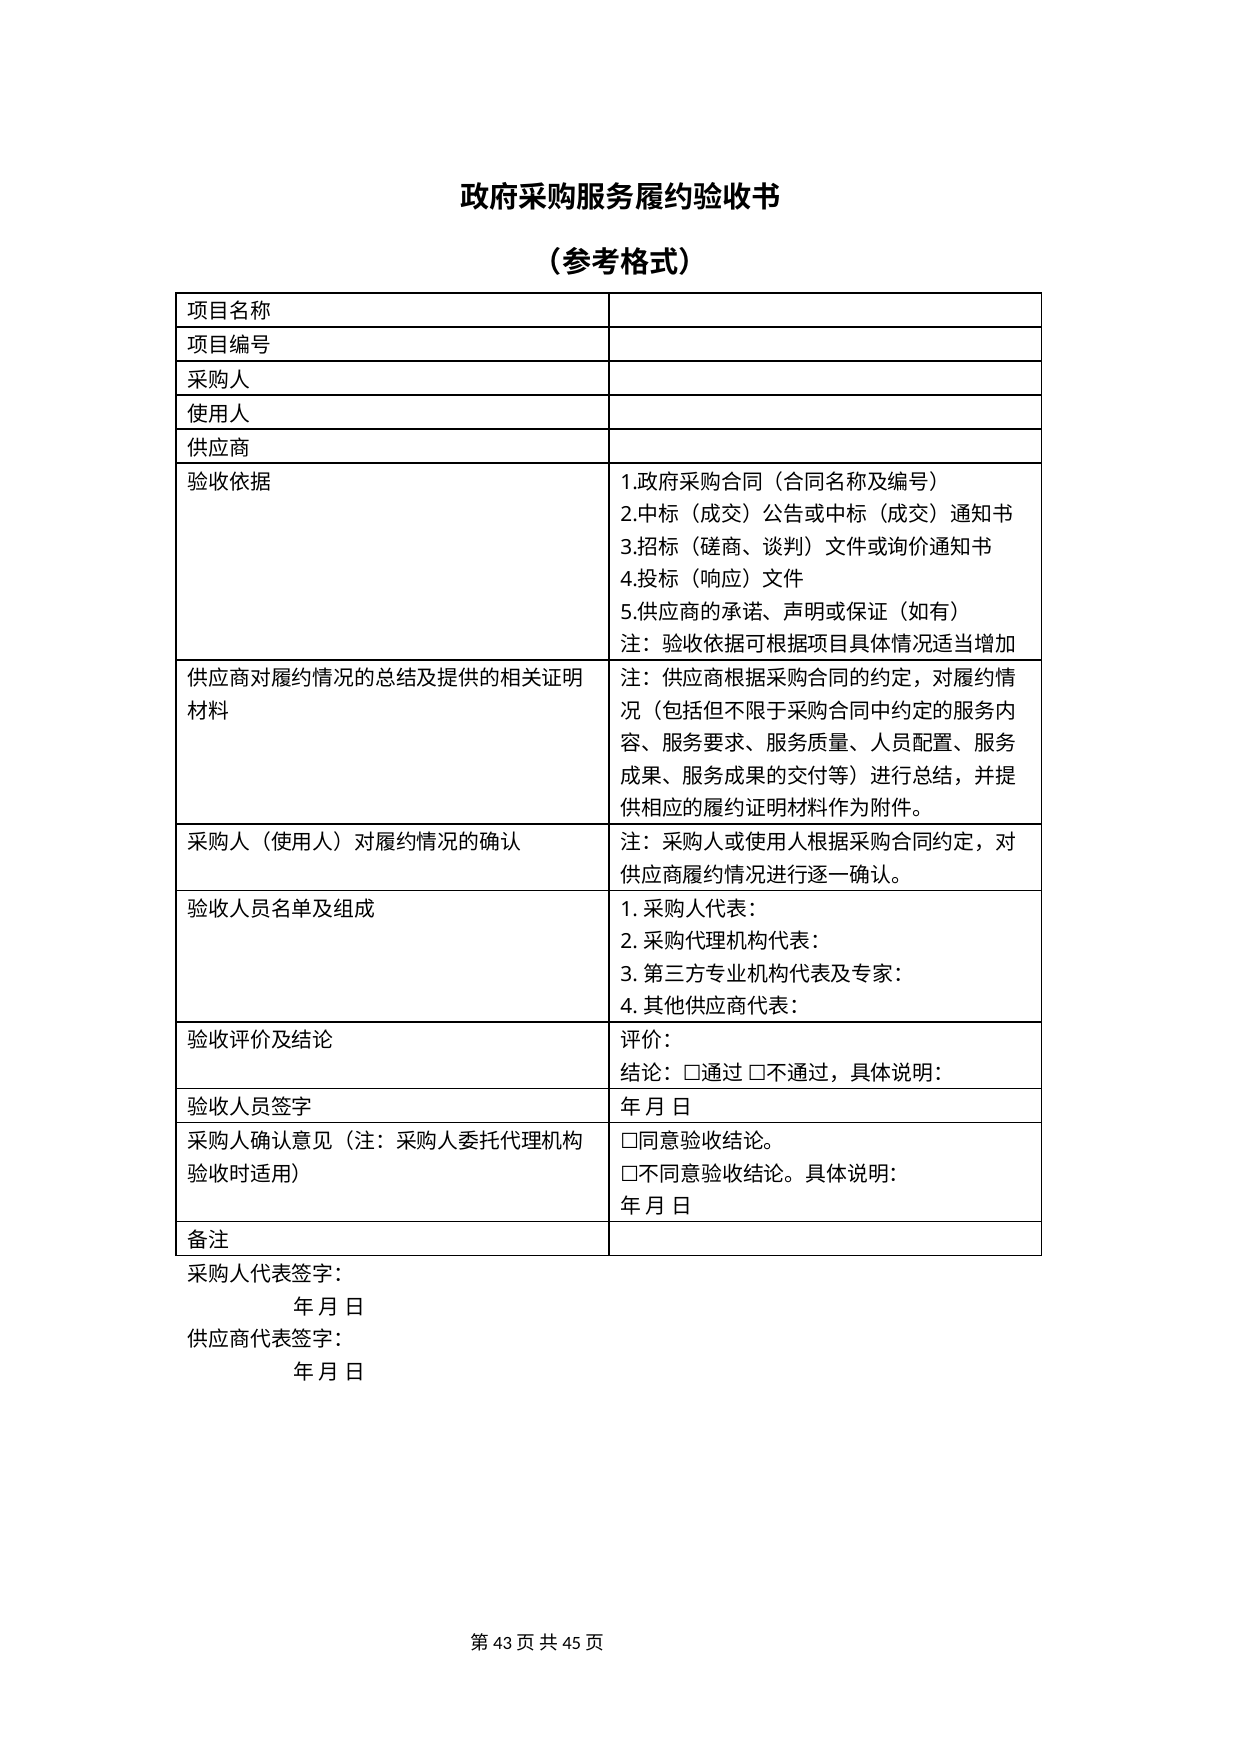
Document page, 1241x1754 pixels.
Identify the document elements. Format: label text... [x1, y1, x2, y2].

table_cell 验收人员名单及组成 [177, 891, 608, 1021]
text 供应商代表签字： [187, 1321, 1053, 1354]
table_cell 采购人确认意见（注：采购人委托代理机构验收时适用） [177, 1123, 608, 1221]
text 采购人代表签字： [187, 1256, 1053, 1289]
table_cell [610, 362, 1041, 394]
text （参考格式） [187, 227, 1053, 292]
table_cell 供应商 [177, 430, 608, 462]
table_cell [610, 430, 1041, 462]
text 年 月 日 [187, 1289, 1053, 1321]
table_cell 注：供应商根据采购合同的约定，对履约情况（包括但不限于采购合同中约定的服务内容、服务要求、服务质量、人员配置、服务成果、服务成果的交付等）进行总结，并提供相应的履约证明材料作为附件。 [610, 661, 1041, 823]
table_cell 验收评价及结论 [177, 1023, 608, 1088]
text 年 月 日 [187, 1354, 1053, 1386]
table_cell 采购人（使用人）对履约情况的确认 [177, 825, 608, 889]
table_cell 年 月 日 [610, 1089, 1041, 1122]
table_cell 注：采购人或使用人根据采购合同约定，对供应商履约情况进行逐一确认。 [610, 825, 1041, 889]
text 政府采购服务履约验收书 [187, 162, 1053, 227]
table_cell 使用人 [177, 396, 608, 428]
table_cell [610, 1222, 1041, 1255]
table_cell [610, 396, 1041, 428]
table_cell 验收依据 [177, 464, 608, 659]
table_header 项目名称 [177, 294, 608, 326]
table_cell 采购人 [177, 362, 608, 394]
table_cell 供应商对履约情况的总结及提供的相关证明材料 [177, 661, 608, 823]
table_cell [610, 328, 1041, 360]
table_cell 评价： 结论：☐通过 ☐不通过，具体说明： [610, 1023, 1041, 1088]
table_cell ☐同意验收结论。 ☐不同意验收结论。具体说明： 年 月 日 [610, 1123, 1041, 1221]
table_cell 备注 [177, 1222, 608, 1255]
table_cell 1. 采购人代表： 2. 采购代理机构代表： 3. 第三方专业机构代表及专家： 4. 其他供应商代表： [610, 891, 1041, 1021]
table_header [610, 294, 1041, 326]
table_cell 验收人员签字 [177, 1089, 608, 1122]
table_cell 项目编号 [177, 328, 608, 360]
table_cell 1.政府采购合同（合同名称及编号） 2.中标（成交）公告或中标（成交）通知书 3.招标（磋商、谈判）文件或询价通知书 4.投标（响应）文件 5.供应商的承诺、声明或保证（如有） 注：验收依据可根据项目具体情况适当增加 [610, 464, 1041, 659]
